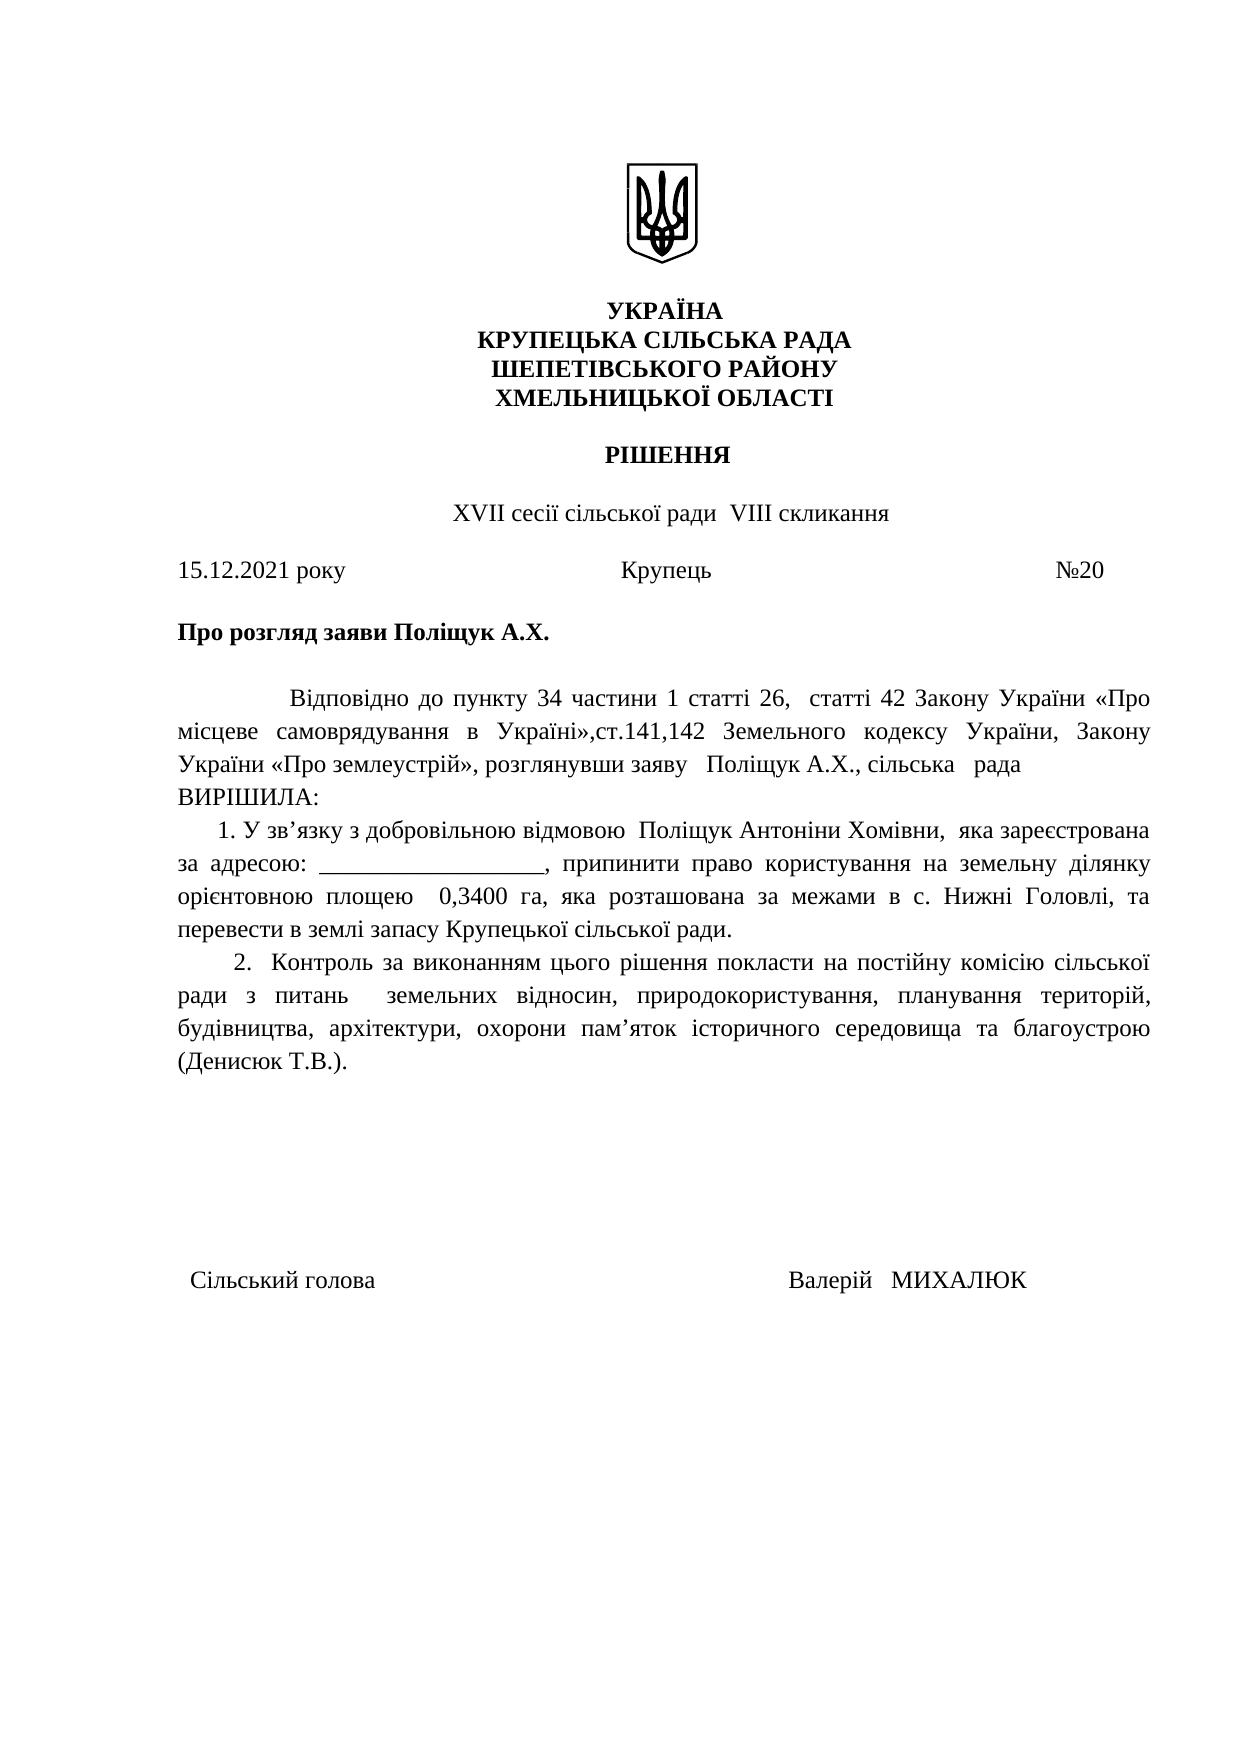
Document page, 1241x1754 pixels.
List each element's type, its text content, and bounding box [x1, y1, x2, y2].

text Відповідно до пункту 34 частини 1 статті 26, статті 42 Закону України «Про місцеве самоврядування в Україні»,ст.141,142 Земельного кодексу України, Закону України «Про землеустрій», розглянувши заяву Поліщук А.Х., сільська рада [177, 683, 1152, 778]
text УКРАЇНА [177, 296, 1152, 325]
text ВИРІШИЛА: [177, 782, 1152, 811]
text ХVІІ сесії сільської ради VІІІ скликання [177, 498, 1152, 526]
text 2. Контроль за виконанням цього рішення покласти на постійну комісію сільської ради з питань земельних відносин, природокористування, планування територій, будівництва, архітектури, охорони пам’яток історичного середовища та благоустрою (Денисюк Т.В.). [177, 947, 1152, 1075]
text ХМЕЛЬНИЦЬКОЇ ОБЛАСТІ [177, 383, 1152, 411]
text КРУПЕЦЬКА СІЛЬСЬКА РАДА [177, 325, 1152, 354]
text Сільський голова Валерій МИХАЛЮК [177, 1265, 1152, 1294]
text РІШЕННЯ [177, 440, 1152, 469]
text 1. У зв’язку з добровільною відмовою Поліщук Антоніни Хомівни, яка зареєстрована за адресою: __________________, припинити право користування на земельну ділянку орієнтовною площею 0,3400 га, яка розташована за межами в с. Нижні Головлі, та перевести в землі запасу Крупецької сільської ради. [177, 815, 1152, 943]
text 15.12.2021 року Крупець №20 [177, 555, 1152, 584]
text Про розгляд заяви Поліщук А.Х. [177, 617, 1152, 646]
text ШЕПЕТІВСЬКОГО РАЙОНУ [177, 354, 1152, 383]
